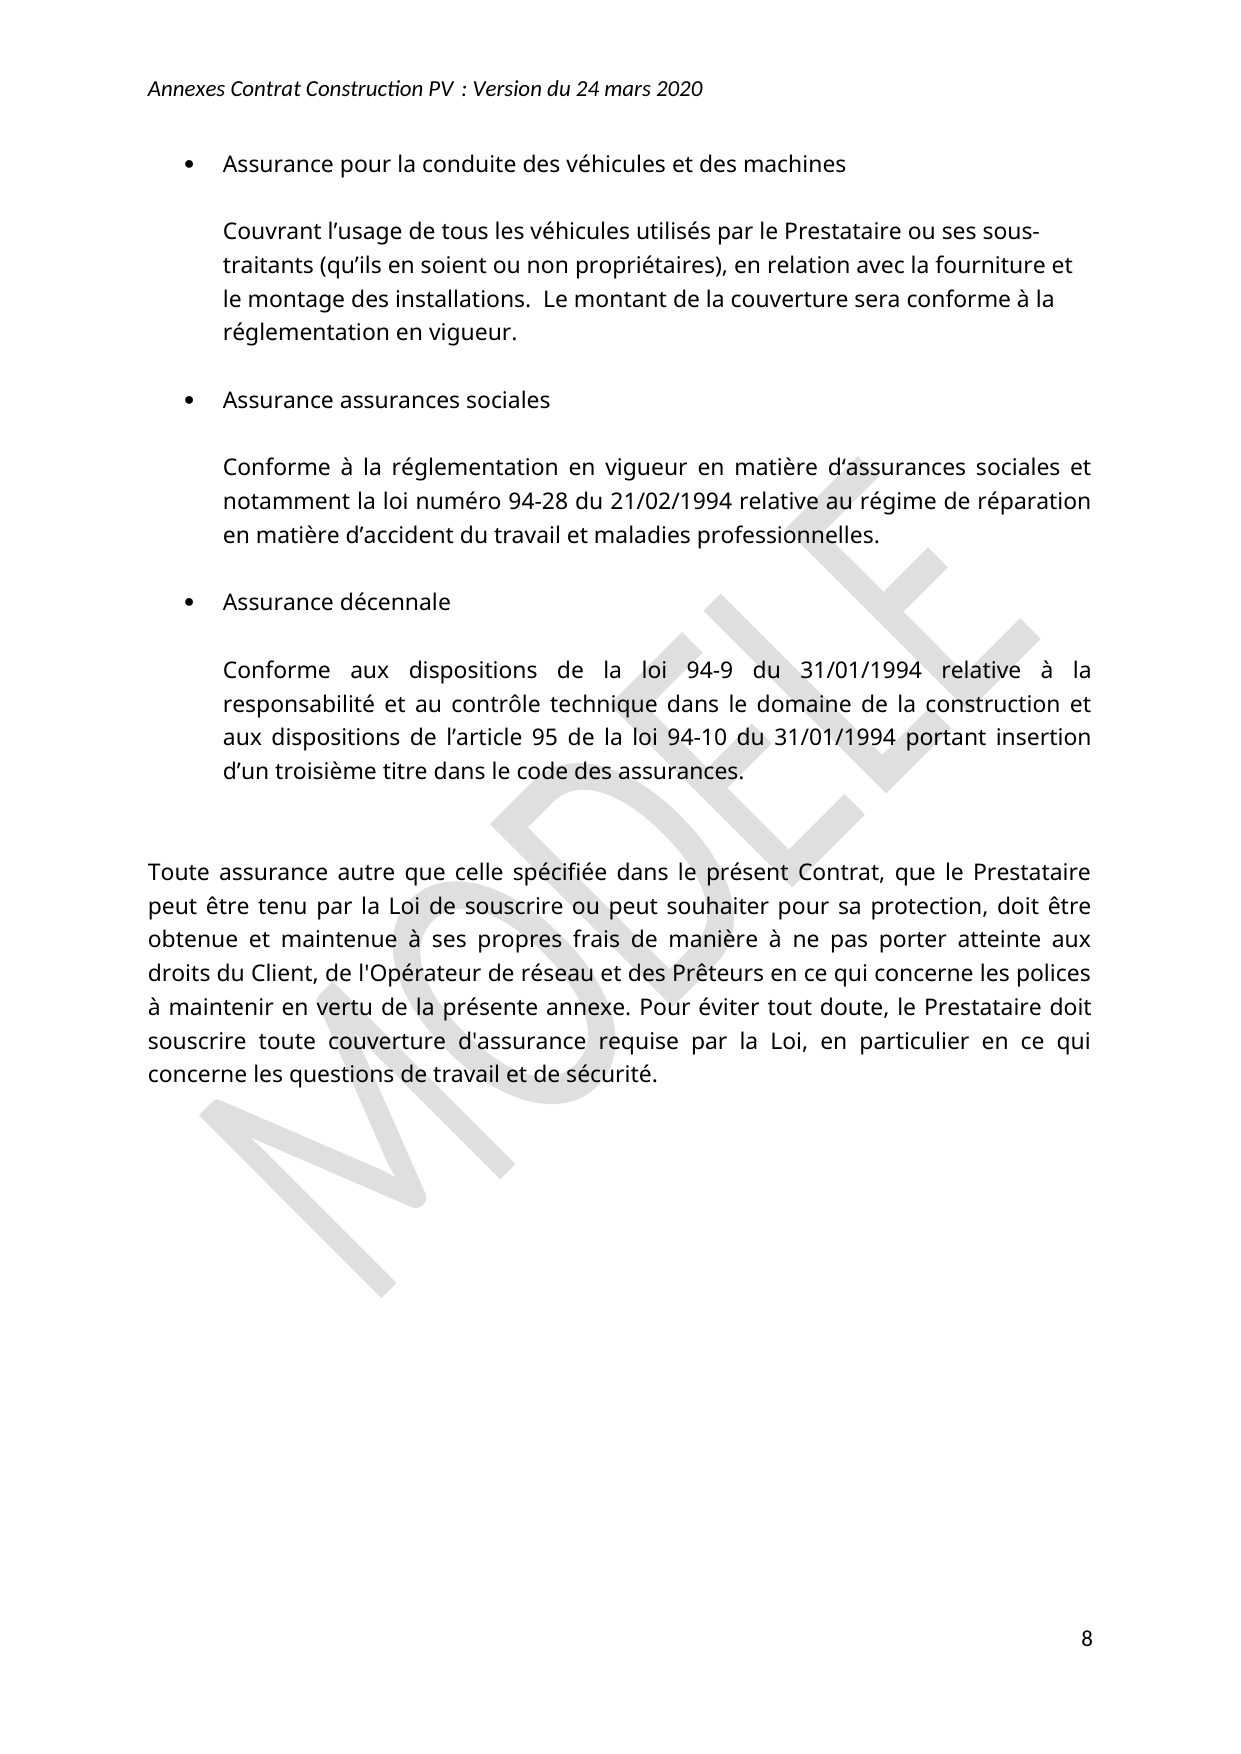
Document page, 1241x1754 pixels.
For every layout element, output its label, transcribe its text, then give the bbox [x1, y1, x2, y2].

list Conforme à la réglementation en vigueur en matière d‘assurances sociales et notamment la loi numéro 94-28 du 21/02/1994 relative au régime de réparation en matière d’accident du travail et maladies professionnelles. [223, 451, 1093, 550]
list Assurance pour la conduite des véhicules et des machines [185, 148, 1093, 179]
list Assurance décennale [185, 586, 1093, 618]
list Conforme aux dispositions de la loi 94-9 du 31/01/1994 relative à la responsabilité et au contrôle technique dans le domaine de la construction et aux dispositions de l’article 95 de la loi 94-10 du 31/01/1994 portant insertion d’un troisième titre dans le code des assurances. [223, 654, 1093, 786]
text Toute assurance autre que celle spécifiée dans le présent Contrat, que le Prestataire peut être tenu par la Loi de souscrire ou peut souhaiter pour sa protection, doit être obtenue et maintenue à ses propres frais de manière à ne pas porter atteinte aux droits du Client, de l'Opérateur de réseau et des Prêteurs en ce qui concerne les polices à maintenir en vertu de la présente annexe. Pour éviter tout doute, le Prestataire doit souscrire toute couverture d'assurance requise par la Loi, en particulier en ce qui concerne les questions de travail et de sécurité. [148, 856, 1093, 1090]
list Couvrant l’usage de tous les véhicules utilisés par le Prestataire ou ses sous-traitants (qu’ils en soient ou non propriétaires), en relation avec la fourniture et le montage des installations. Le montant de la couverture sera conforme à la réglementation en vigueur. [223, 215, 1093, 348]
list Assurance assurances sociales [185, 384, 1093, 415]
